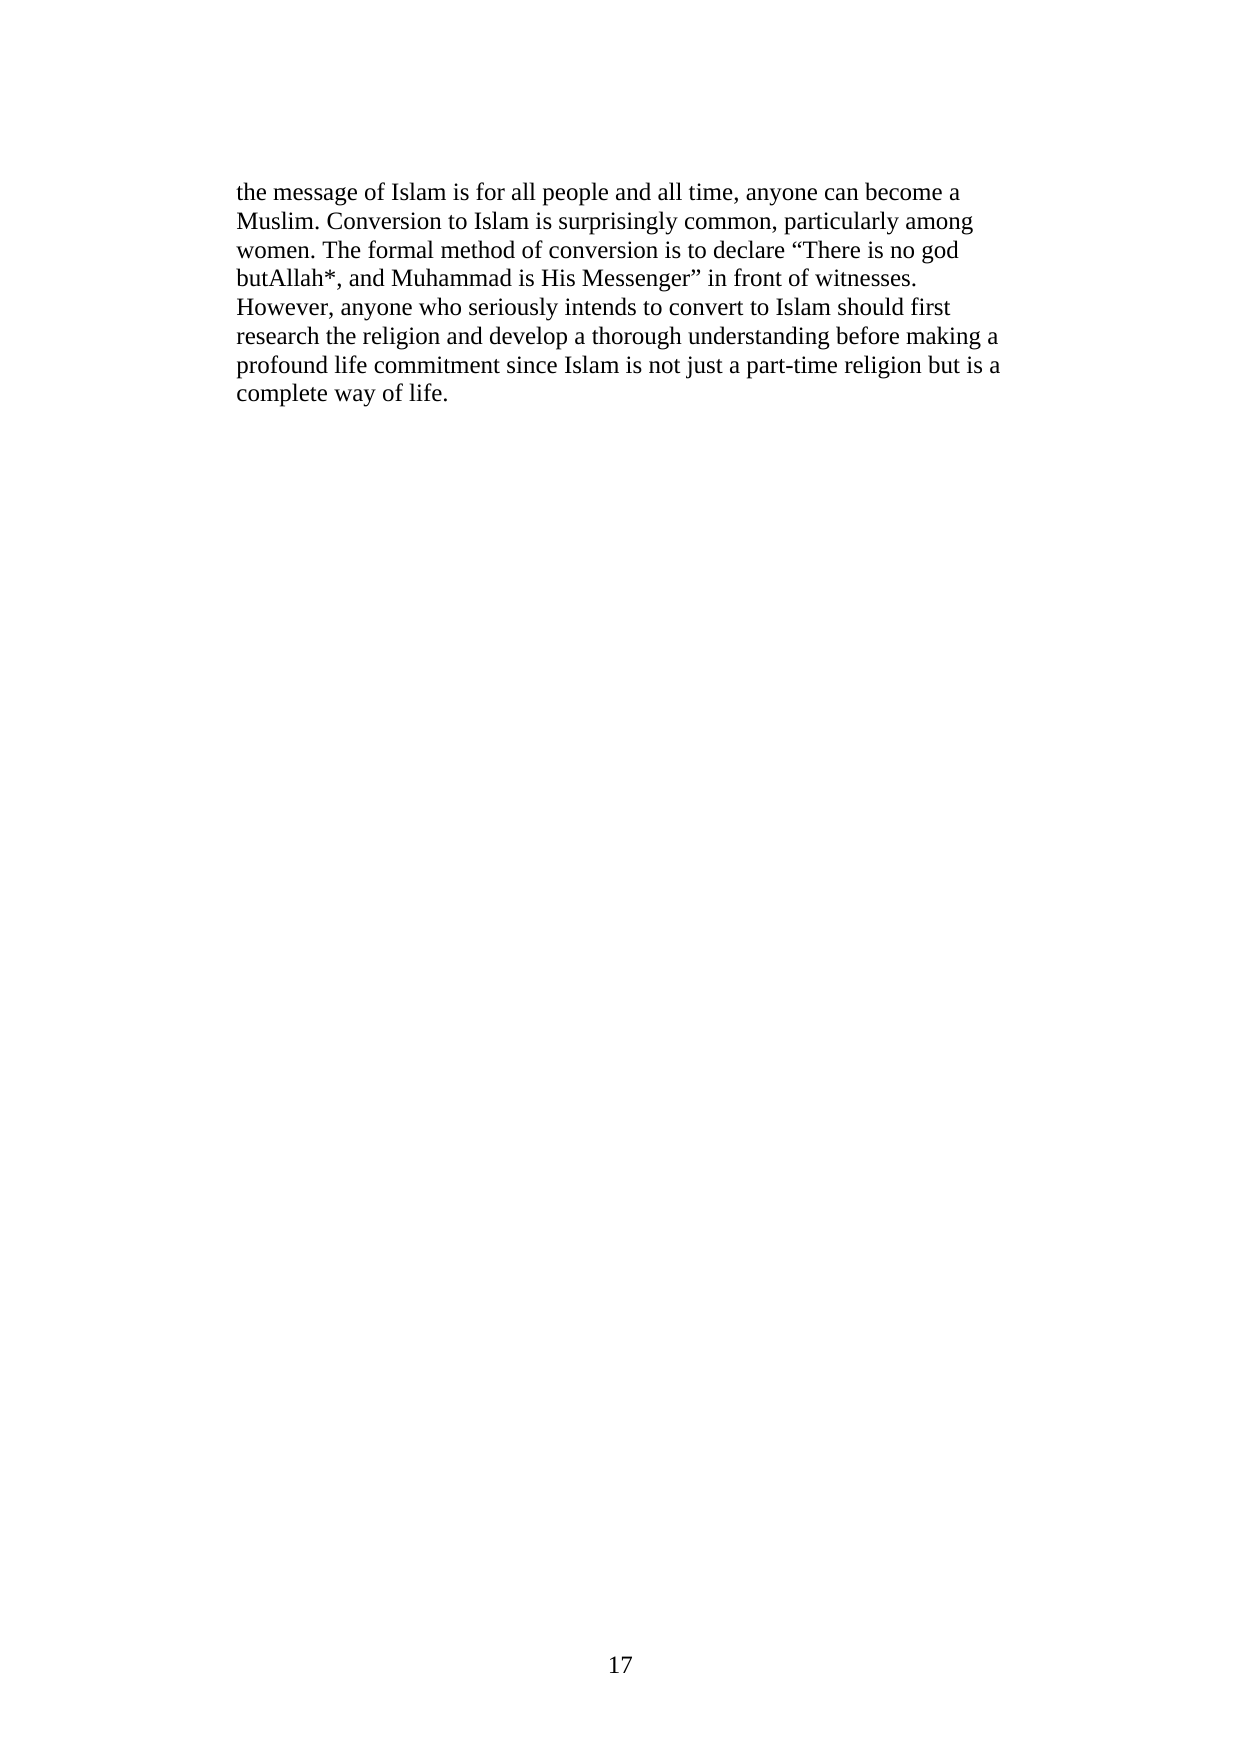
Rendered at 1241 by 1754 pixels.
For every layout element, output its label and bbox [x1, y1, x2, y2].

text [236, 177, 1004, 407]
